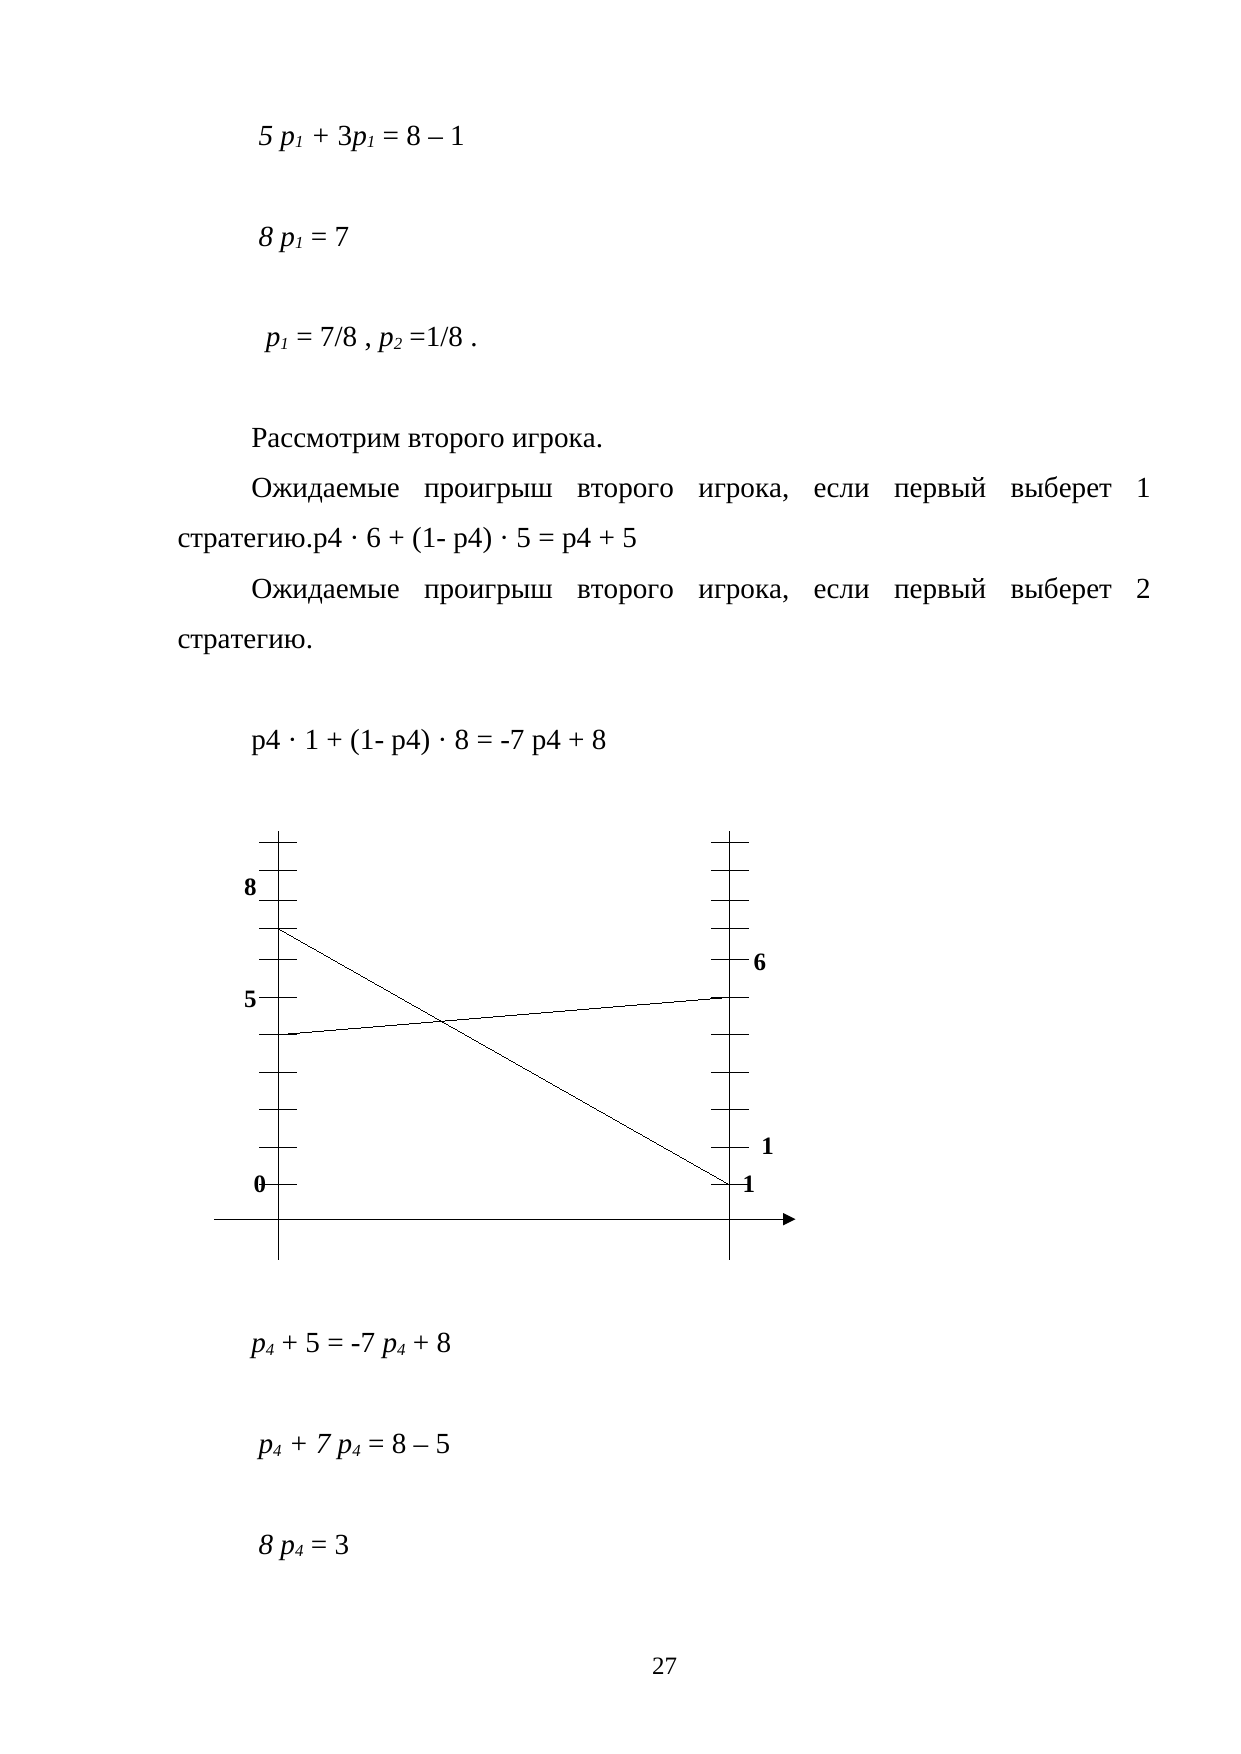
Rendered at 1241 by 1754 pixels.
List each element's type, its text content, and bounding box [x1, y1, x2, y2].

text Ожидаемые проигрыш второго игрока, если первый выберет 1 стратегию.p4 · 6 + (1- p4) · 5 = p4 + 5 [177, 470, 1152, 554]
text Ожидаемые проигрыш второго игрока, если первый выберет 2 стратегию. [177, 571, 1152, 655]
text 8 p1 = 7 [177, 219, 1152, 252]
text p4 · 1 + (1- p4) · 8 = -7 p4 + 8 [177, 722, 1152, 755]
text p1 = 7/8 , p2 =1/8 . [177, 319, 1152, 353]
text p4 + 5 = -7 p4 + 8 [177, 1326, 1152, 1359]
text Рассмотрим второго игрока. [177, 420, 1152, 453]
text p4 + 7 p4 = 8 – 5 [177, 1426, 1152, 1460]
text 5 p1 + 3p1 = 8 – 1 [177, 118, 1152, 152]
text 8 p4 = 3 [177, 1527, 1152, 1560]
